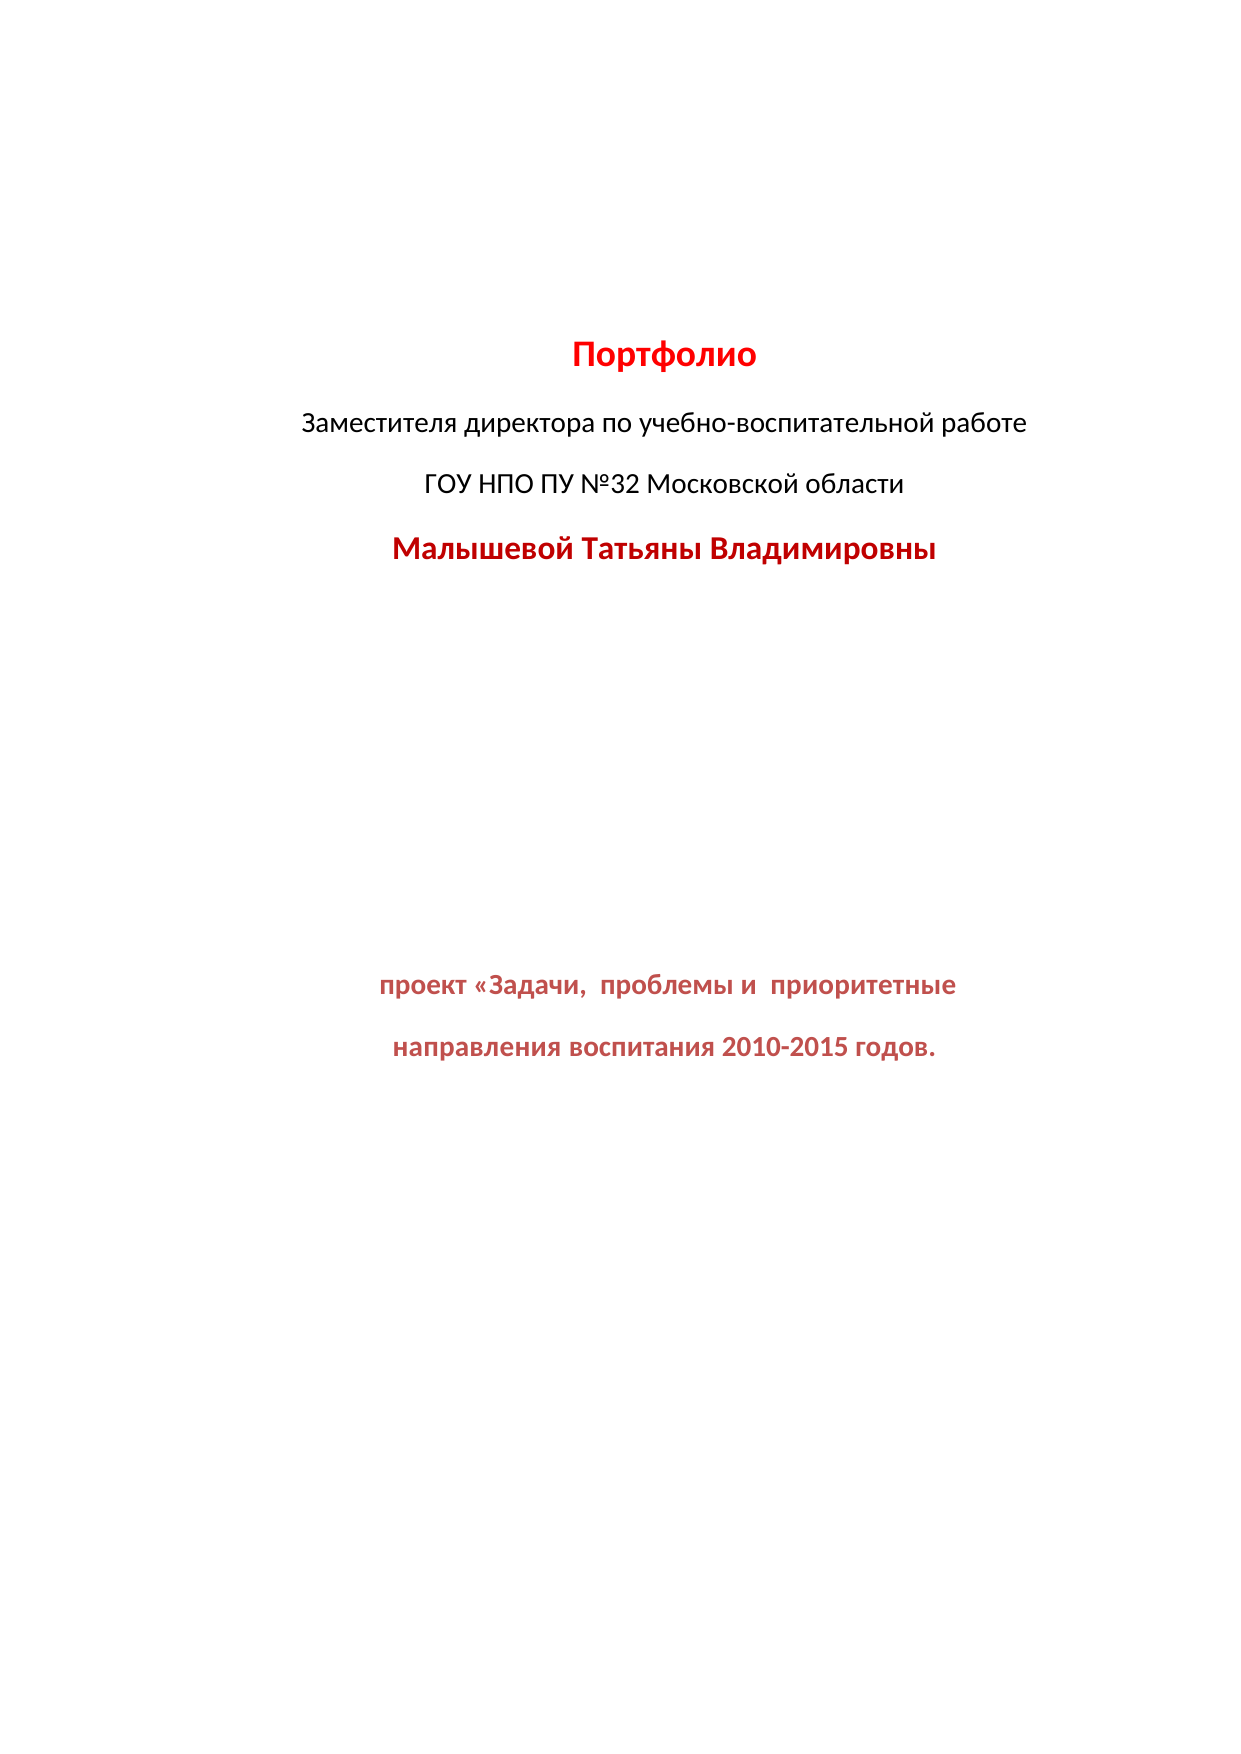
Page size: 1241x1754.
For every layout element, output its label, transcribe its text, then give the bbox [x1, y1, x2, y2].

text Портфолио [177, 330, 1152, 376]
text Заместителя директора по учебно-воспитательной работе [177, 404, 1152, 439]
text направления воспитания 2010-2015 годов. [177, 1028, 1152, 1063]
text Малышевой Татьяны Владимировны [177, 527, 1152, 568]
text ГОУ НПО ПУ №32 Московской области [177, 466, 1152, 501]
text проект «Задачи, проблемы и приоритетные [177, 966, 1152, 1002]
